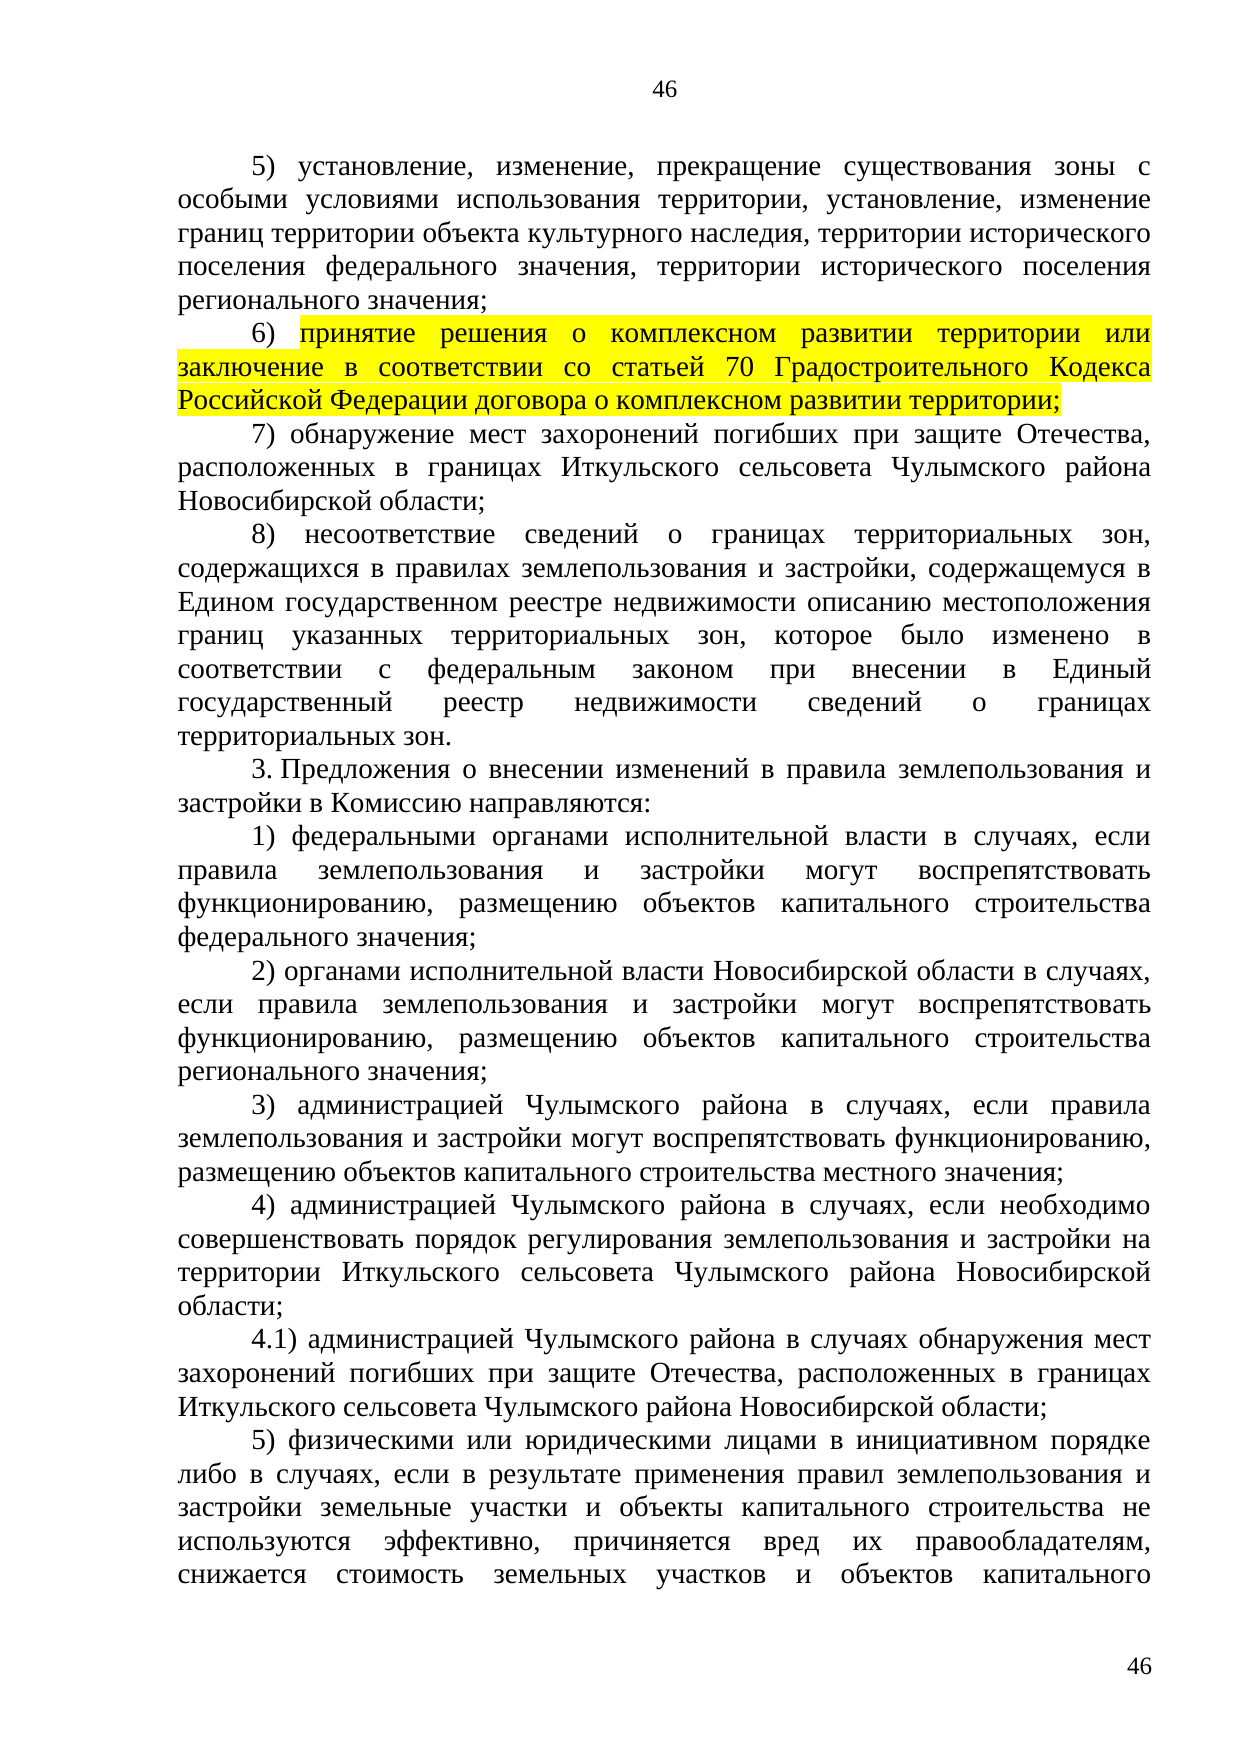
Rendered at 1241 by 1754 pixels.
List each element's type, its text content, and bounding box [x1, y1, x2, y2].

text 2) органами исполнительной власти Новосибирской области в случаях, если правила землепользования и застройки могут воспрепятствовать функционированию, размещению объектов капитального строительства регионального значения; [177, 953, 1152, 1087]
text 4) администрацией Чулымского района в случаях, если необходимо совершенствовать порядок регулирования землепользования и застройки на территории Иткульского сельсовета Чулымского района Новосибирской области; [177, 1187, 1152, 1322]
list Предложения о внесении изменений в правила землепользования и застройки в Комиссию направляются: [177, 751, 1152, 818]
text 7) обнаружение мест захоронений погибших при защите Отечества, расположенных в границах Иткульского сельсовета Чулымского района Новосибирской области; [177, 416, 1152, 517]
text 6) принятие решения о комплексном развитии территории или заключение в соответствии со статьей 70 Градостроительного Кодекса Российской Федерации договора о комплексном развитии территории; [177, 382, 1152, 416]
text 1) федеральными органами исполнительной власти в случаях, если правила землепользования и застройки могут воспрепятствовать функционированию, размещению объектов капитального строительства федерального значения; [177, 818, 1152, 953]
text 3) администрацией Чулымского района в случаях, если правила землепользования и застройки могут воспрепятствовать функционированию, размещению объектов капитального строительства местного значения; [177, 1087, 1152, 1187]
text 5) установление, изменение, прекращение существования зоны с особыми условиями использования территории, установление, изменение границ территории объекта культурного наследия, территории исторического поселения федерального значения, территории исторического поселения регионального значения; [177, 148, 1152, 315]
text 8) несоответствие сведений о границах территориальных зон, содержащихся в правилах землепользования и застройки, содержащемуся в Едином государственном реестре недвижимости описанию местоположения границ указанных территориальных зон, которое было изменено в соответствии с федеральным законом при внесении в Единый государственный реестр недвижимости сведений о границах территориальных зон. [177, 517, 1152, 751]
text 4.1) администрацией Чулымского района в случаях обнаружения мест захоронений погибших при защите Отечества, расположенных в границах Иткульского сельсовета Чулымского района Новосибирской области; [177, 1322, 1152, 1422]
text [177, 1422, 1152, 1590]
